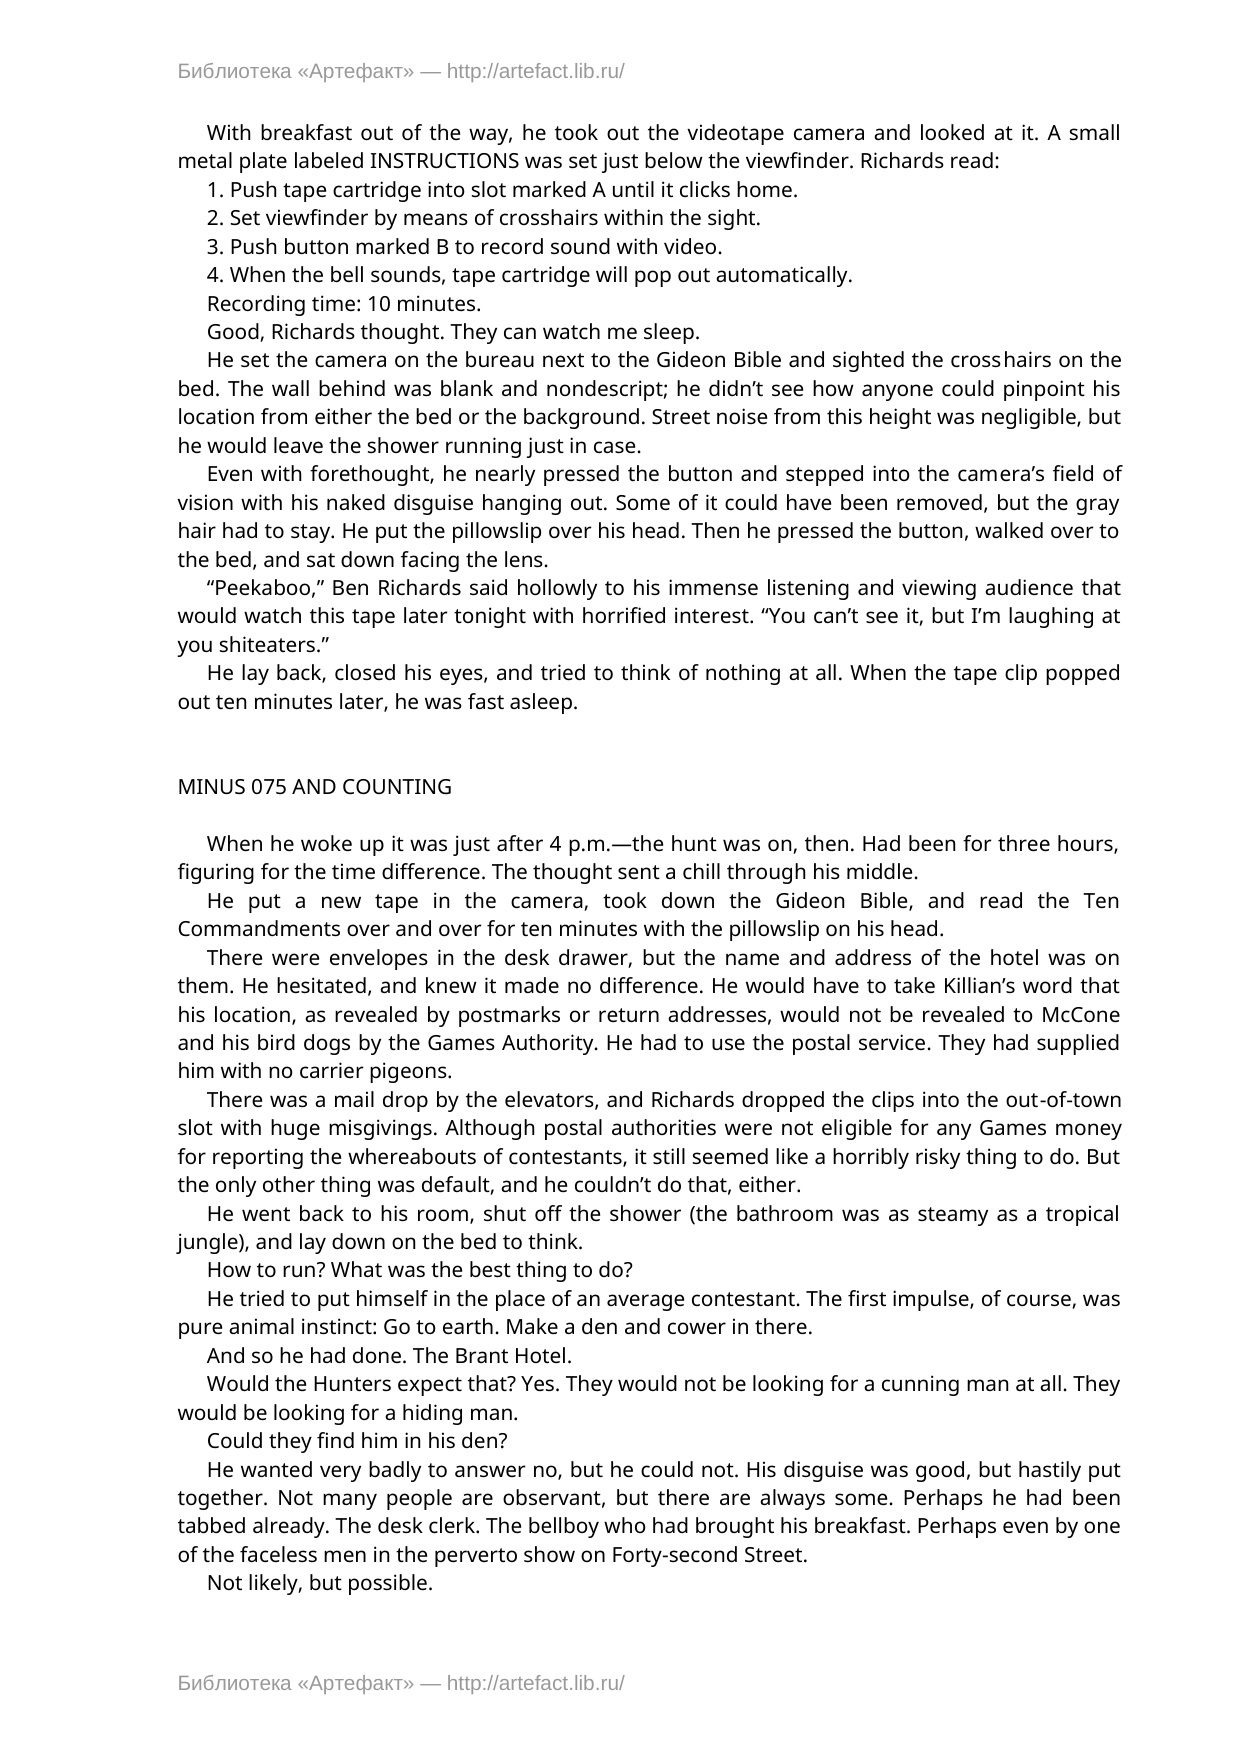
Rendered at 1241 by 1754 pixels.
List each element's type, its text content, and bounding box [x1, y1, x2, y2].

text He put a new tape in the camera, took down the Gideon Bible, and read the Ten Commandments over and over for ten minutes with the pillowslip on his head. [177, 886, 1122, 943]
text Even with forethought, he nearly pressed the button and stepped into the camera’s field of vision with his naked disguise hanging out. Some of it could have been removed, but the gray hair had to stay. He put the pillowslip over his head. Then he pressed the button, walked over to the bed, and sat down facing the lens. [177, 459, 1122, 573]
text “Peekaboo,” Ben Richards said hollowly to his immense listening and viewing audience that would watch this tape later tonight with horrified interest. “You can’t see it, but I’m laughing at you shiteaters.” [177, 573, 1122, 658]
text With breakfast out of the way, he took out the videotape camera and looked at it. A small metal plate labeled INSTRUCTIONS was set just below the viewfinder. Richards read: [177, 118, 1122, 175]
text 4. When the bell sounds, tape cartridge will pop out automatically. [177, 260, 1122, 289]
text 2. Set viewfinder by means of crosshairs within the sight. [177, 203, 1122, 232]
text He tried to put himself in the place of an average contestant. The first impulse, of course, was pure animal instinct: Go to earth. Make a den and cower in there. [177, 1284, 1122, 1341]
text Not likely, but possible. [177, 1568, 1122, 1597]
text Good, Richards thought. They can watch me sleep. [177, 317, 1122, 346]
text And so he had done. The Brant Hotel. [177, 1341, 1122, 1369]
text He went back to his room, shut off the shower (the bathroom was as steamy as a tropical jungle), and lay down on the bed to think. [177, 1199, 1122, 1256]
text He lay back, closed his eyes, and tried to think of nothing at all. When the tape clip popped out ten minutes later, he was fast asleep. [177, 658, 1122, 715]
text He wanted very badly to answer no, but he could not. His disguise was good, but hastily put together. Not many people are observant, but there are always some. Perhaps he had been tabbed already. The desk clerk. The bellboy who had brought his breakfast. Perhaps even by one of the faceless men in the perverto show on Forty-second Street. [177, 1455, 1122, 1568]
text When he woke up it was just after 4 p.m.—the hunt was on, then. Had been for three hours, figuring for the time difference. The thought sent a chill through his middle. [177, 829, 1122, 886]
text He set the camera on the bureau next to the Gideon Bible and sighted the crosshairs on the bed. The wall behind was blank and nondescript; he didn’t see how anyone could pinpoint his location from either the bed or the background. Street noise from this height was negligible, but he would leave the shower running just in case. [177, 346, 1122, 459]
subtitle MINUS 075 AND COUNTING [177, 772, 1122, 801]
text 1. Push tape cartridge into slot marked A until it clicks home. [177, 175, 1122, 203]
text Recording time: 10 minutes. [177, 289, 1122, 317]
text There was a mail drop by the elevators, and Richards dropped the clips into the out-of-town slot with huge misgivings. Although postal authorities were not eligible for any Games money for reporting the whereabouts of contestants, it still seemed like a horribly risky thing to do. But the only other thing was default, and he couldn’t do that, either. [177, 1085, 1122, 1199]
text There were envelopes in the desk drawer, but the name and address of the hotel was on them. He hesitated, and knew it made no difference. He would have to take Killian’s word that his location, as revealed by postmarks or return addresses, would not be revealed to McCone and his bird dogs by the Games Authority. He had to use the postal service. They had supplied him with no carrier pigeons. [177, 943, 1122, 1085]
text Could they find him in his den? [177, 1426, 1122, 1455]
text 3. Push button marked B to record sound with video. [177, 232, 1122, 260]
text Would the Hunters expect that? Yes. They would not be looking for a cunning man at all. They would be looking for a hiding man. [177, 1369, 1122, 1426]
text How to run? What was the best thing to do? [177, 1256, 1122, 1284]
